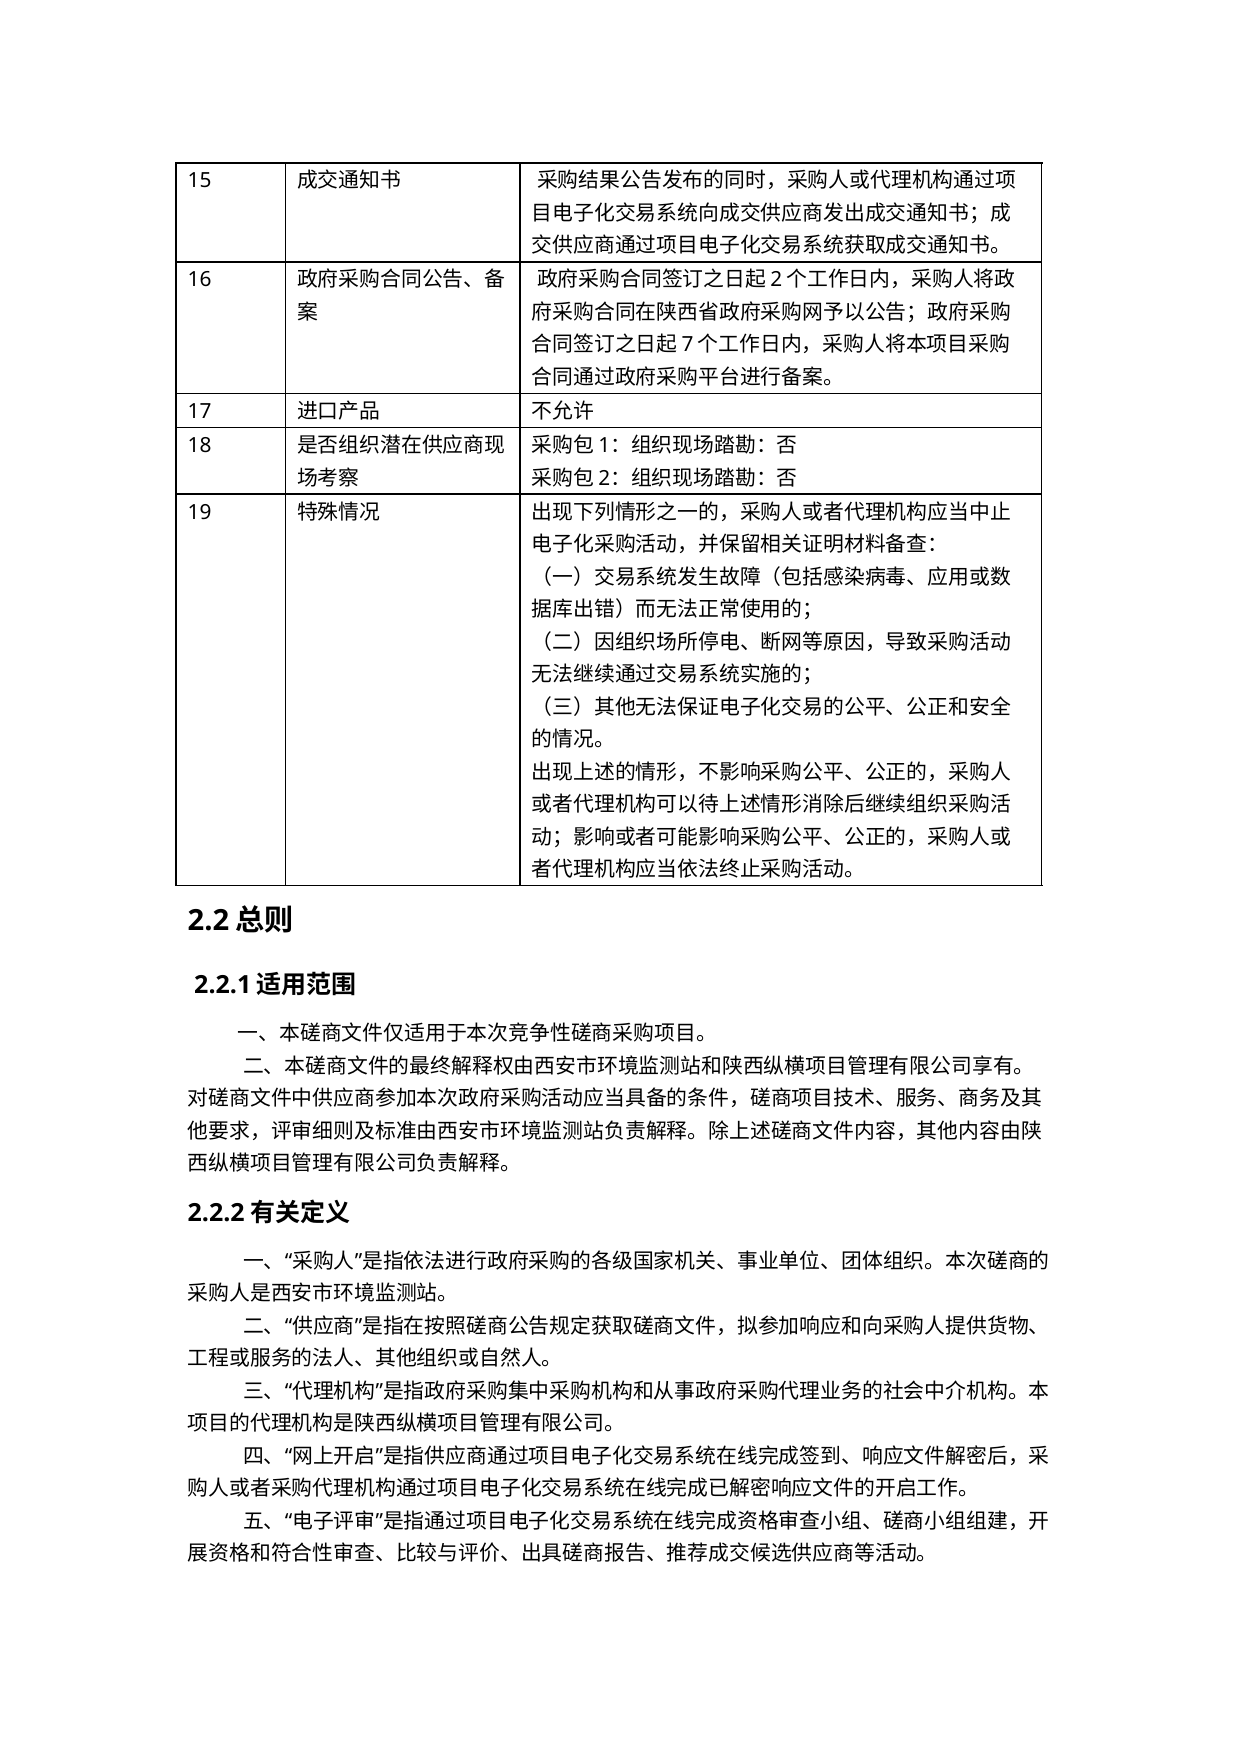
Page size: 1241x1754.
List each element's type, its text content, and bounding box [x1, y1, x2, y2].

table_cell 出现下列情形之一的，采购人或者代理机构应当中止电子化采购活动，并保留相关证明材料备查： （一）交易系统发生故障（包括感染病毒、应用或数据库出错）而无法正常使用的； （二）因组织场所停电、断网等原因，导致采购活动无法继续通过交易系统实施的； （三）其他无法保证电子化交易的公平、公正和安全的情况。 出现上述的情形，不影响采购公平、公正的，采购人或者代理机构可以待上述情形消除后继续组织采购活动；影响或者可能影响采购公平、公正的，采购人或者代理机构应当依法终止采购活动。 [521, 495, 1041, 885]
table_cell 15 [177, 164, 285, 261]
table_cell 18 [177, 428, 285, 493]
text 2.2总则 [187, 886, 1053, 951]
table_cell 采购包1：组织现场踏勘：否 采购包2：组织现场踏勘：否 [521, 428, 1041, 493]
text 2.2.2有关定义 [187, 1179, 1053, 1244]
text 二、本磋商文件的最终解释权由西安市环境监测站和陕西纵横项目管理有限公司享有。对磋商文件中供应商参加本次政府采购活动应当具备的条件，磋商项目技术、服务、商务及其他要求，评审细则及标准由西安市环境监测站负责解释。除上述磋商文件内容，其他内容由陕西纵横项目管理有限公司负责解释。 [187, 1049, 1053, 1179]
table_cell 是否组织潜在供应商现场考察 [286, 428, 519, 493]
text 2.2.1适用范围 [187, 951, 1053, 1016]
table_cell 采购结果公告发布的同时，采购人或代理机构通过项目电子化交易系统向成交供应商发出成交通知书；成交供应商通过项目电子化交易系统获取成交通知书。 [521, 164, 1041, 261]
table_cell 特殊情况 [286, 495, 519, 885]
table_cell 政府采购合同公告、备案 [286, 263, 519, 393]
table_cell 成交通知书 [286, 164, 519, 261]
text 一、“采购人”是指依法进行政府采购的各级国家机关、事业单位、团体组织。本次磋商的采购人是西安市环境监测站。 [187, 1244, 1053, 1309]
table_cell 16 [177, 263, 285, 393]
text 一、本磋商文件仅适用于本次竞争性磋商采购项目。 [187, 1016, 1053, 1049]
text 五、“电子评审”是指通过项目电子化交易系统在线完成资格审查小组、磋商小组组建，开展资格和符合性审查、比较与评价、出具磋商报告、推荐成交候选供应商等活动。 [187, 1504, 1053, 1569]
table_cell 不允许 [521, 394, 1041, 427]
table_cell 17 [177, 394, 285, 427]
text 四、“网上开启”是指供应商通过项目电子化交易系统在线完成签到、响应文件解密后，采购人或者采购代理机构通过项目电子化交易系统在线完成已解密响应文件的开启工作。 [187, 1439, 1053, 1504]
table_cell 进口产品 [286, 394, 519, 427]
table_cell 政府采购合同签订之日起2个工作日内，采购人将政府采购合同在陕西省政府采购网予以公告；政府采购合同签订之日起7个工作日内，采购人将本项目采购合同通过政府采购平台进行备案。 [521, 263, 1041, 393]
text 三、“代理机构”是指政府采购集中采购机构和从事政府采购代理业务的社会中介机构。本项目的代理机构是陕西纵横项目管理有限公司。 [187, 1374, 1053, 1439]
text 二、“供应商”是指在按照磋商公告规定获取磋商文件，拟参加响应和向采购人提供货物、工程或服务的法人、其他组织或自然人。 [187, 1309, 1053, 1374]
table_cell 19 [177, 495, 285, 885]
